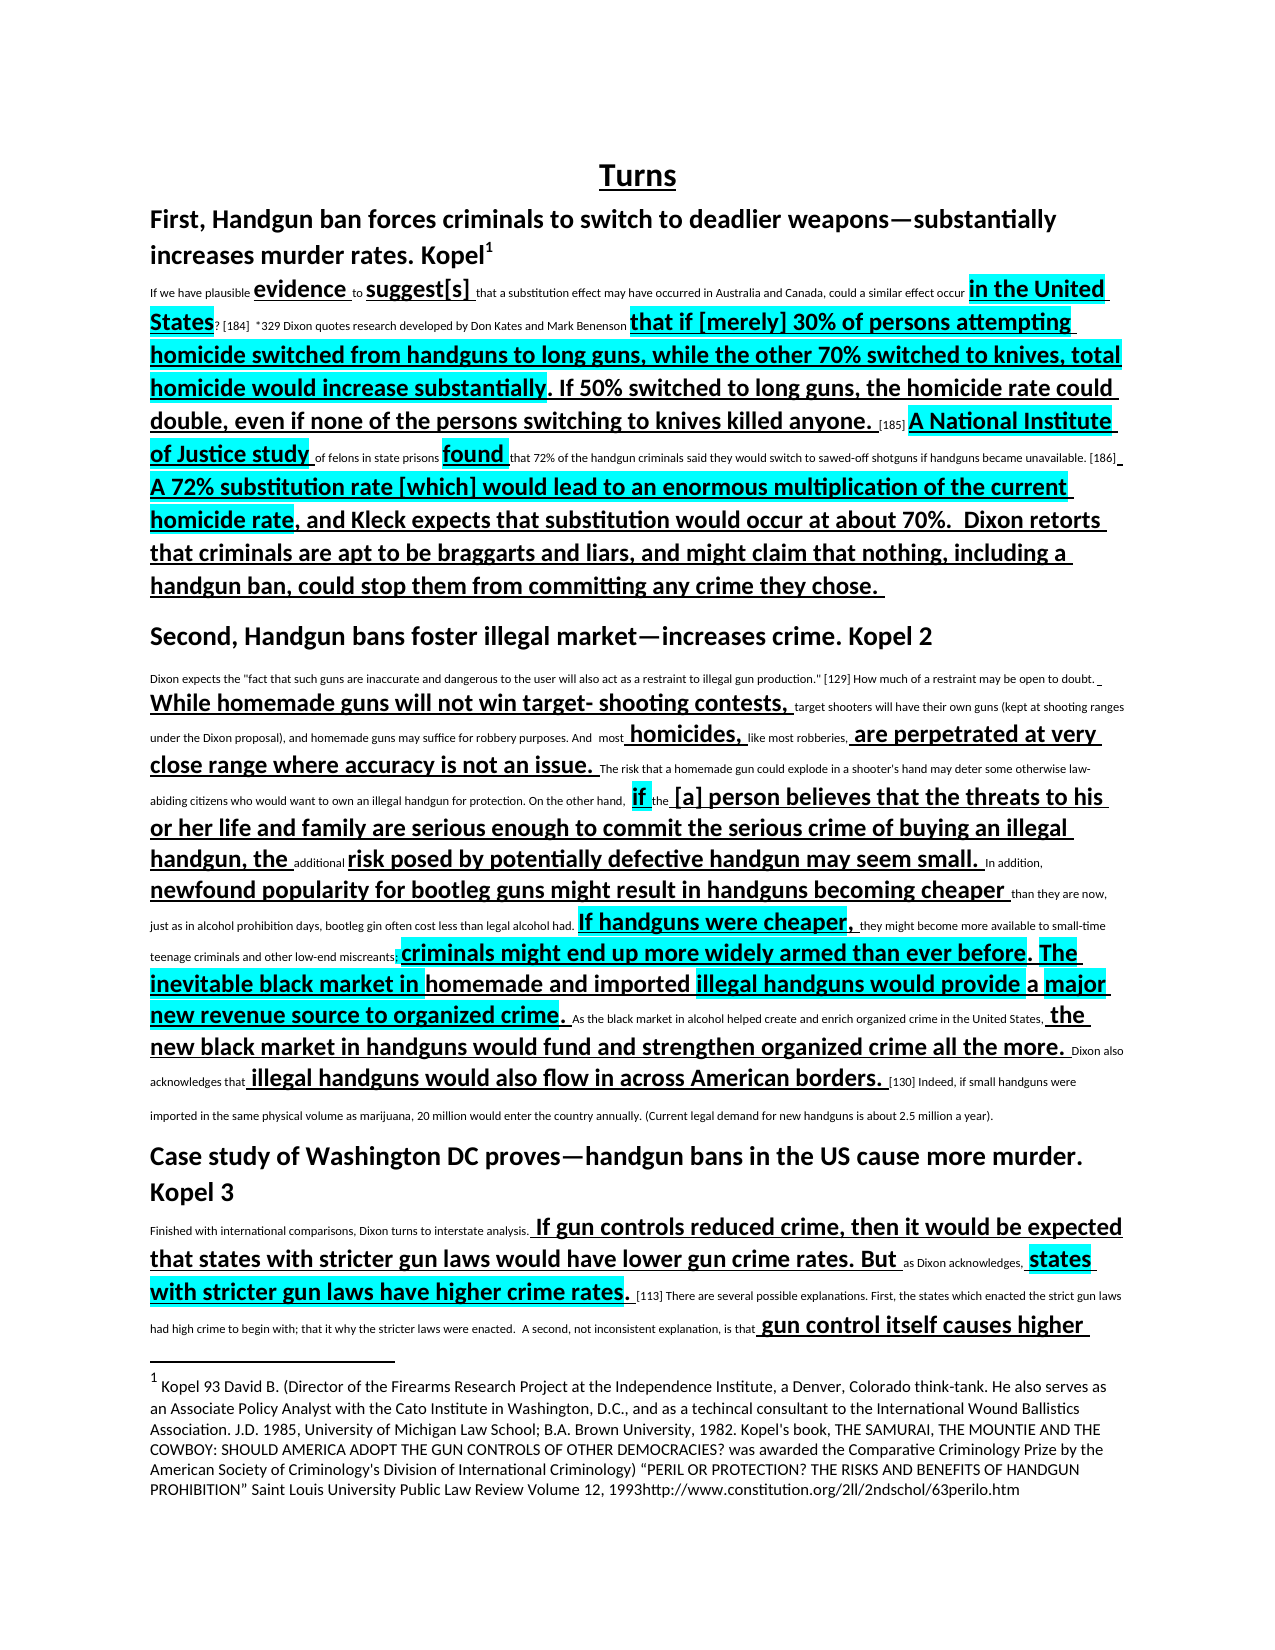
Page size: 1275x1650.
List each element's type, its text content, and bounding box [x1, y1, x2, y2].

subtitle Case study of Washington DC proves—handgun bans in the US cause more murder. Kopel 3 [150, 1139, 1125, 1208]
subtitle Turns [150, 154, 1125, 195]
text If we have plausible evidence to suggest[s] that a substitution effect may have occurred in Australia and Canada, could a similar effect occur in the United States? [184] *329 Dixon quotes research developed by Don Kates and Mark Benenson that if [merely] 30% of persons attempting homicide switched from handguns to long guns, while the other 70% switched to knives, total homicide would increase substantially. If 50% switched to long guns, the homicide rate could double, even if none of the persons switching to knives killed anyone. [185] A National Institute of Justice study of felons in state prisons found that 72% of the handgun criminals said they would switch to sawed-off shotguns if handguns became unavailable. [186] A 72% substitution rate [which] would lead to an enormous multiplication of the current homicide rate, and Kleck expects that substitution would occur at about 70%. Dixon retorts that criminals are apt to be braggarts and liars, and might claim that nothing, including a handgun ban, could stop them from committing any crime they chose. [150, 273, 1125, 600]
subtitle First, Handgun ban forces criminals to switch to deadlier weapons—substantially increases murder rates. Kopel [150, 202, 1125, 271]
subtitle Second, Handgun bans foster illegal market—increases crime. Kopel 2 [150, 619, 1125, 652]
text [150, 1211, 1125, 1340]
text Dixon expects the "fact that such guns are inaccurate and dangerous to the user will also act as a restraint to illegal gun production." [129] How much of a restraint may be open to doubt. While homemade guns will not win target- shooting contests, target shooters will have their own guns (kept at shooting ranges under the Dixon proposal), and homemade guns may suffice for robbery purposes. And most homicides, like most robberies, are perpetrated at very close range where accuracy is not an issue. The risk that a homemade gun could explode in a shooter's hand may deter some otherwise law-abiding citizens who would want to own an illegal handgun for protection. On the other hand, if the [a] person believes that the threats to his or her life and family are serious enough to commit the serious crime of buying an illegal handgun, the additional risk posed by potentially defective handgun may seem small. In addition, newfound popularity for bootleg guns might result in handguns becoming cheaper than they are now, just as in alcohol prohibition days, bootleg gin often cost less than legal alcohol had. If handguns were cheaper, they might become more available to small-time teenage criminals and other low-end miscreants; criminals might end up more widely armed than ever before. The inevitable black market in homemade and imported illegal handguns would provide a major new revenue source to organized crime. As the black market in alcohol helped create and enrich organized crime in the United States, the new black market in handguns would fund and strengthen organized crime all the more. Dixon also acknowledges that illegal handguns would also flow in across American borders. [130] Indeed, if small handguns were imported in the same physical volume as marijuana, 20 million would enter the country annually. (Current legal demand for new handguns is about 2.5 million a year). [150, 655, 1125, 1124]
